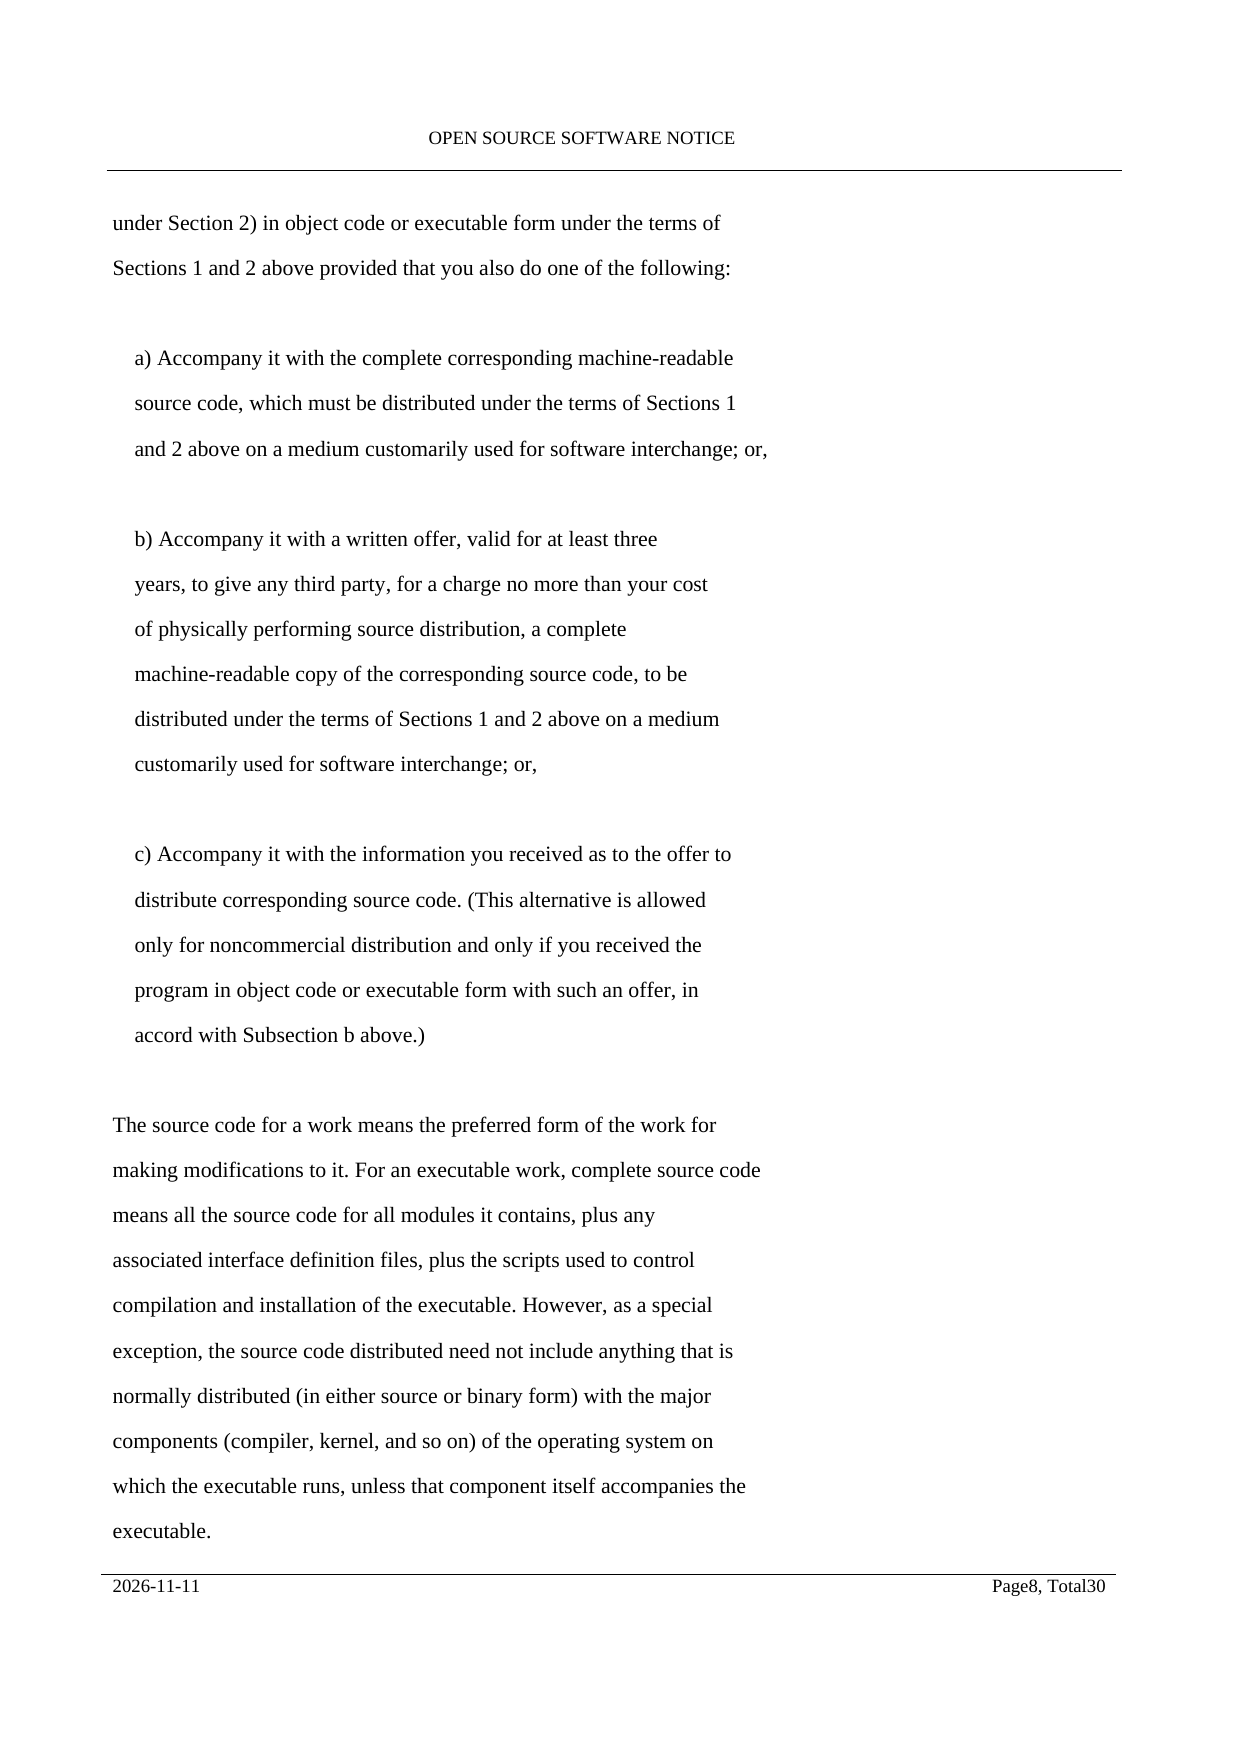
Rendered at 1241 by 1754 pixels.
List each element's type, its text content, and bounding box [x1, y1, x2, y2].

text distribute corresponding source code. (This alternative is allowed [112, 883, 1128, 915]
text source code, which must be distributed under the terms of Sections 1 [112, 387, 1128, 419]
text components (compiler, kernel, and so on) of the operating system on [112, 1424, 1128, 1457]
text Sections 1 and 2 above provided that you also do one of the following: [112, 251, 1128, 284]
text program in object code or executable form with such an offer, in [112, 973, 1128, 1006]
text means all the source code for all modules it contains, plus any [112, 1199, 1128, 1231]
text years, to give any third party, for a charge no more than your cost [112, 567, 1128, 600]
text only for noncommercial distribution and only if you received the [112, 928, 1128, 961]
text customarily used for software interchange; or, [112, 748, 1128, 780]
text compilation and installation of the executable. However, as a special [112, 1289, 1128, 1321]
text making modifications to it. For an executable work, complete source code [112, 1153, 1128, 1186]
text and 2 above on a medium customarily used for software interchange; or, [112, 432, 1128, 464]
text under Section 2) in object code or executable form under the terms of [112, 206, 1128, 239]
text machine-readable copy of the corresponding source code, to be [112, 657, 1128, 690]
text b) Accompany it with a written offer, valid for at least three [112, 522, 1128, 554]
text c) Accompany it with the information you received as to the offer to [112, 838, 1128, 870]
text exception, the source code distributed need not include anything that is [112, 1334, 1128, 1366]
text which the executable runs, unless that component itself accompanies the [112, 1469, 1128, 1502]
text distributed under the terms of Sections 1 and 2 above on a medium [112, 702, 1128, 735]
text of physically performing source distribution, a complete [112, 612, 1128, 645]
text a) Accompany it with the complete corresponding machine-readable [112, 342, 1128, 374]
text associated interface definition files, plus the scripts used to control [112, 1244, 1128, 1276]
text executable. [112, 1514, 1128, 1547]
text normally distributed (in either source or binary form) with the major [112, 1379, 1128, 1412]
text accord with Subsection b above.) [112, 1018, 1128, 1051]
text The source code for a work means the preferred form of the work for [112, 1108, 1128, 1141]
